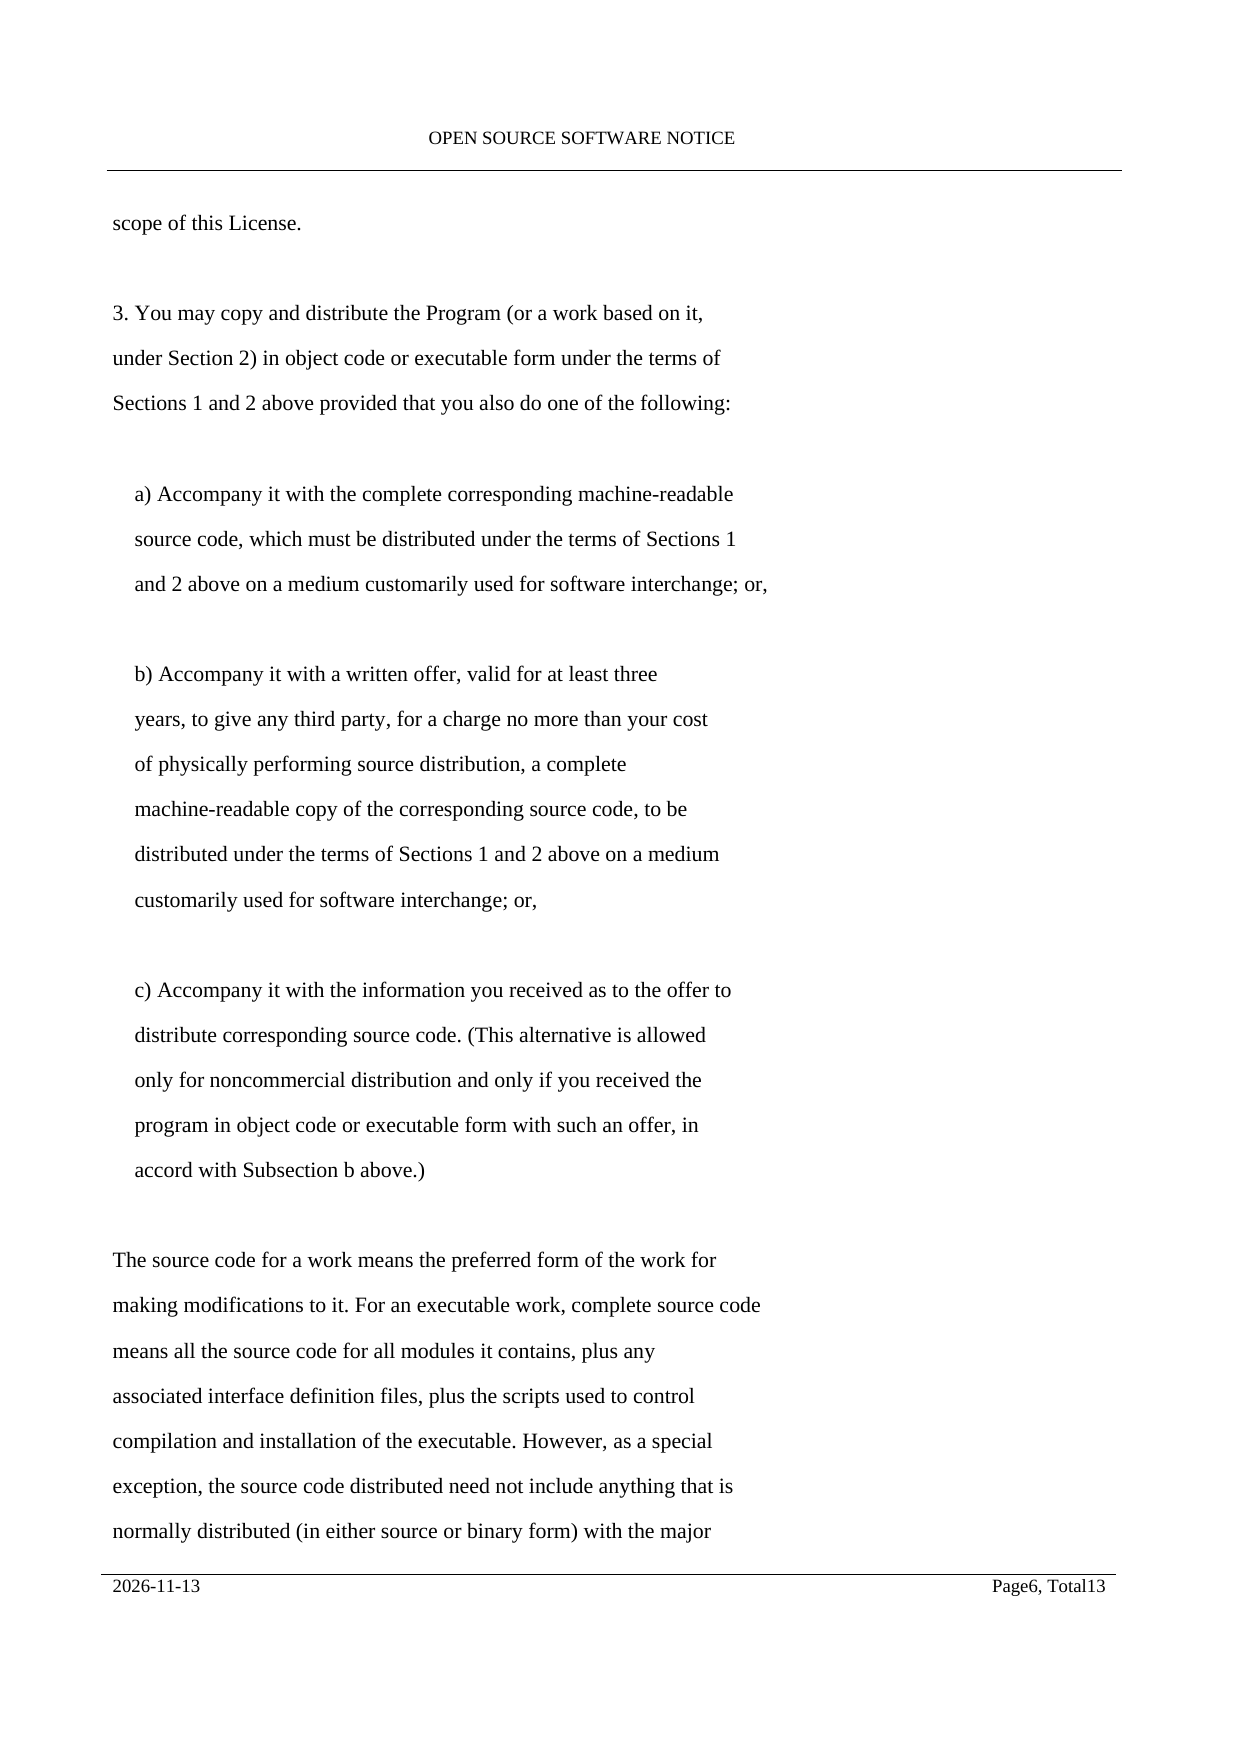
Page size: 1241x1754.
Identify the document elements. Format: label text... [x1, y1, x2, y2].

text normally distributed (in either source or binary form) with the major [112, 1514, 1128, 1547]
text accord with Subsection b above.) [112, 1153, 1128, 1186]
text machine-readable copy of the corresponding source code, to be [112, 793, 1128, 825]
text distribute corresponding source code. (This alternative is allowed [112, 1018, 1128, 1051]
text under Section 2) in object code or executable form under the terms of [112, 342, 1128, 374]
text b) Accompany it with a written offer, valid for at least three [112, 657, 1128, 690]
text distributed under the terms of Sections 1 and 2 above on a medium [112, 838, 1128, 870]
text scope of this License. [112, 206, 1128, 239]
text The source code for a work means the preferred form of the work for [112, 1244, 1128, 1276]
text means all the source code for all modules it contains, plus any [112, 1334, 1128, 1366]
text exception, the source code distributed need not include anything that is [112, 1469, 1128, 1502]
text a) Accompany it with the complete corresponding machine-readable [112, 477, 1128, 509]
text c) Accompany it with the information you received as to the offer to [112, 973, 1128, 1006]
text program in object code or executable form with such an offer, in [112, 1108, 1128, 1141]
text source code, which must be distributed under the terms of Sections 1 [112, 522, 1128, 554]
text 3. You may copy and distribute the Program (or a work based on it, [112, 297, 1128, 329]
text customarily used for software interchange; or, [112, 883, 1128, 915]
text and 2 above on a medium customarily used for software interchange; or, [112, 567, 1128, 600]
text making modifications to it. For an executable work, complete source code [112, 1289, 1128, 1321]
text associated interface definition files, plus the scripts used to control [112, 1379, 1128, 1412]
text compilation and installation of the executable. However, as a special [112, 1424, 1128, 1457]
text of physically performing source distribution, a complete [112, 748, 1128, 780]
text years, to give any third party, for a charge no more than your cost [112, 702, 1128, 735]
text only for noncommercial distribution and only if you received the [112, 1063, 1128, 1096]
text Sections 1 and 2 above provided that you also do one of the following: [112, 387, 1128, 419]
